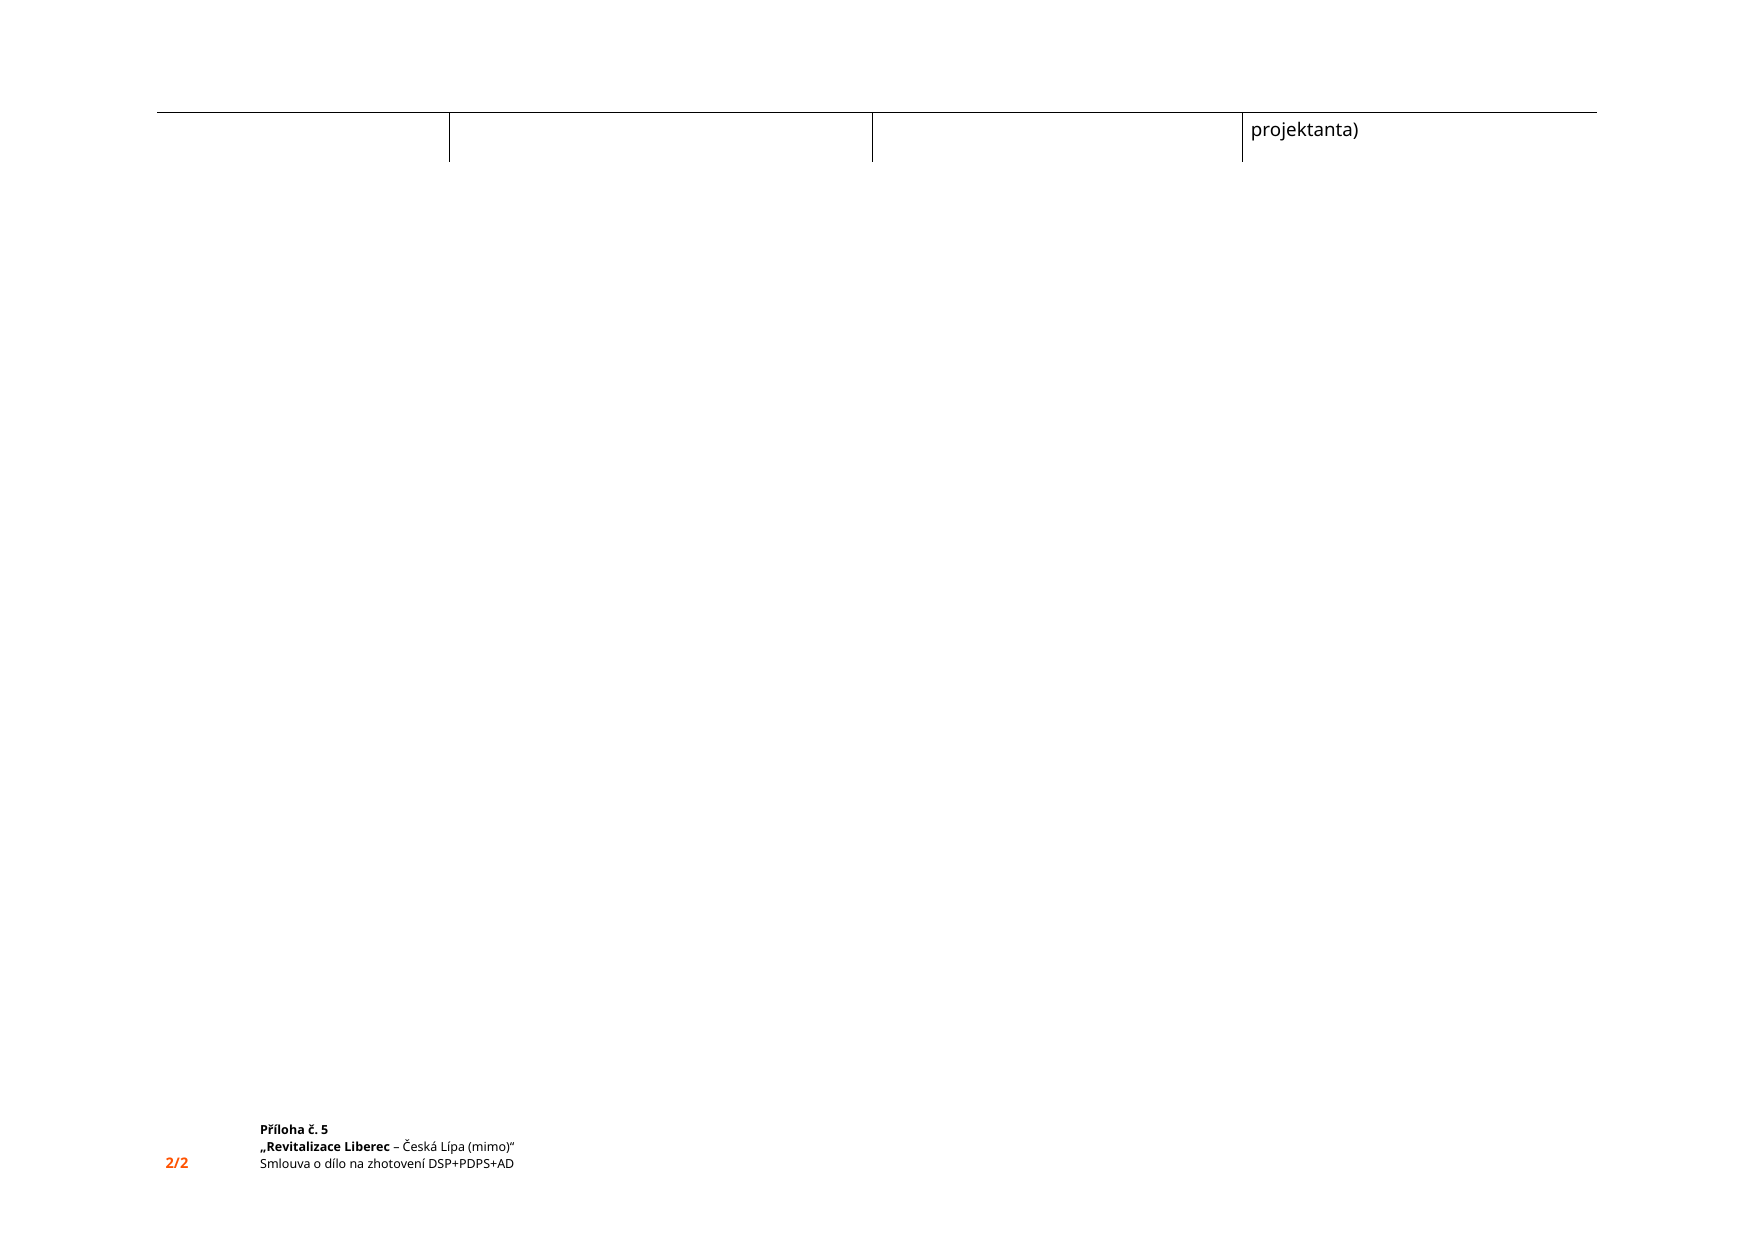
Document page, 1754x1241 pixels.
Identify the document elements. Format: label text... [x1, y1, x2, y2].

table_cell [450, 113, 872, 162]
table_cell - [873, 113, 1242, 162]
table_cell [1243, 113, 1597, 162]
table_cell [157, 113, 449, 162]
